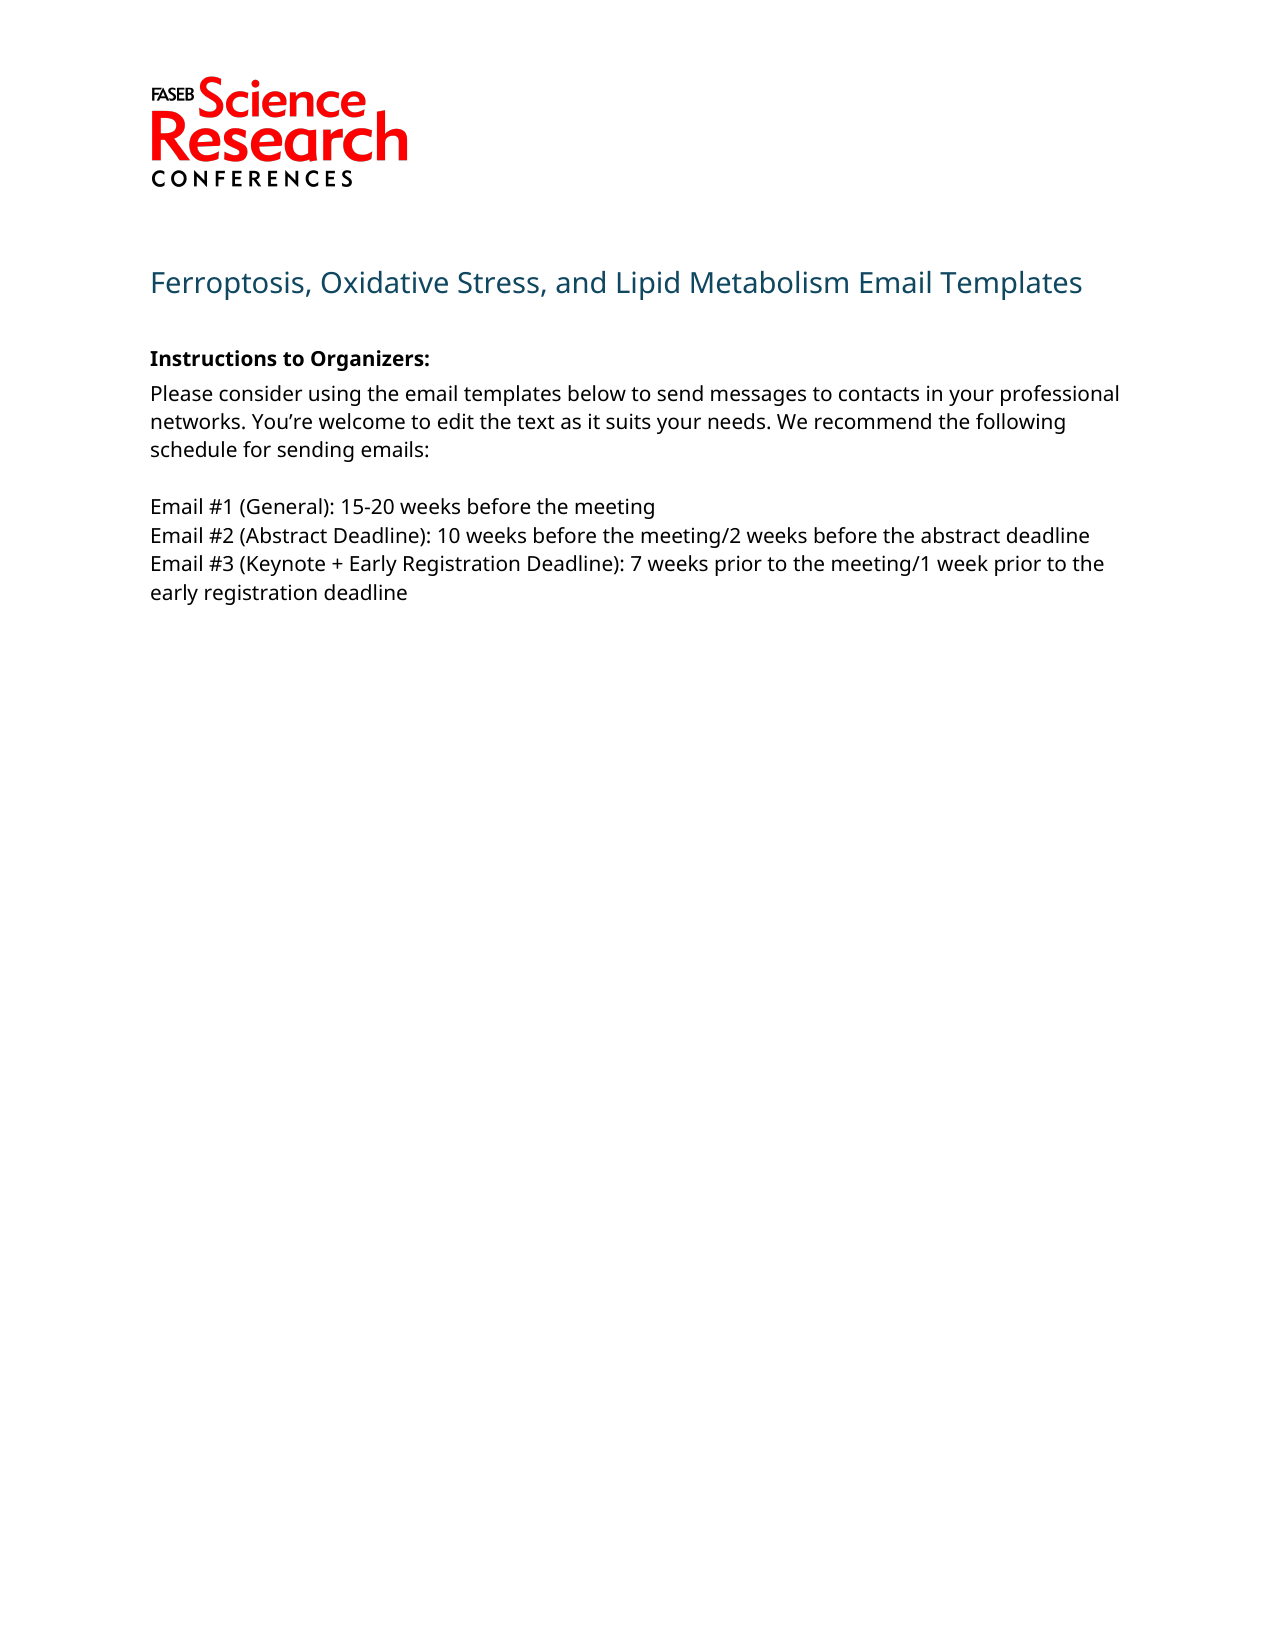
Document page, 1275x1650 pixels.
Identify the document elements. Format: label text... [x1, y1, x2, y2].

text Email #2 (Abstract Deadline): 10 weeks before the meeting/2 weeks before the abstract deadline [150, 521, 1125, 549]
text Email #1 (General): 15-20 weeks before the meeting [150, 492, 1125, 521]
subtitle Ferroptosis, Oxidative Stress, and Lipid Metabolism Email Templates [150, 262, 1125, 302]
text Please consider using the email templates below to send messages to contacts in your professional networks. You’re welcome to edit the text as it suits your needs. We recommend the following schedule for sending emails: [150, 379, 1125, 464]
picture [150, 75, 408, 189]
text Email #3 (Keynote + Early Registration Deadline): 7 weeks prior to the meeting/1 week prior to the early registration deadline [150, 549, 1125, 606]
text Instructions to Organizers: [150, 344, 1125, 373]
